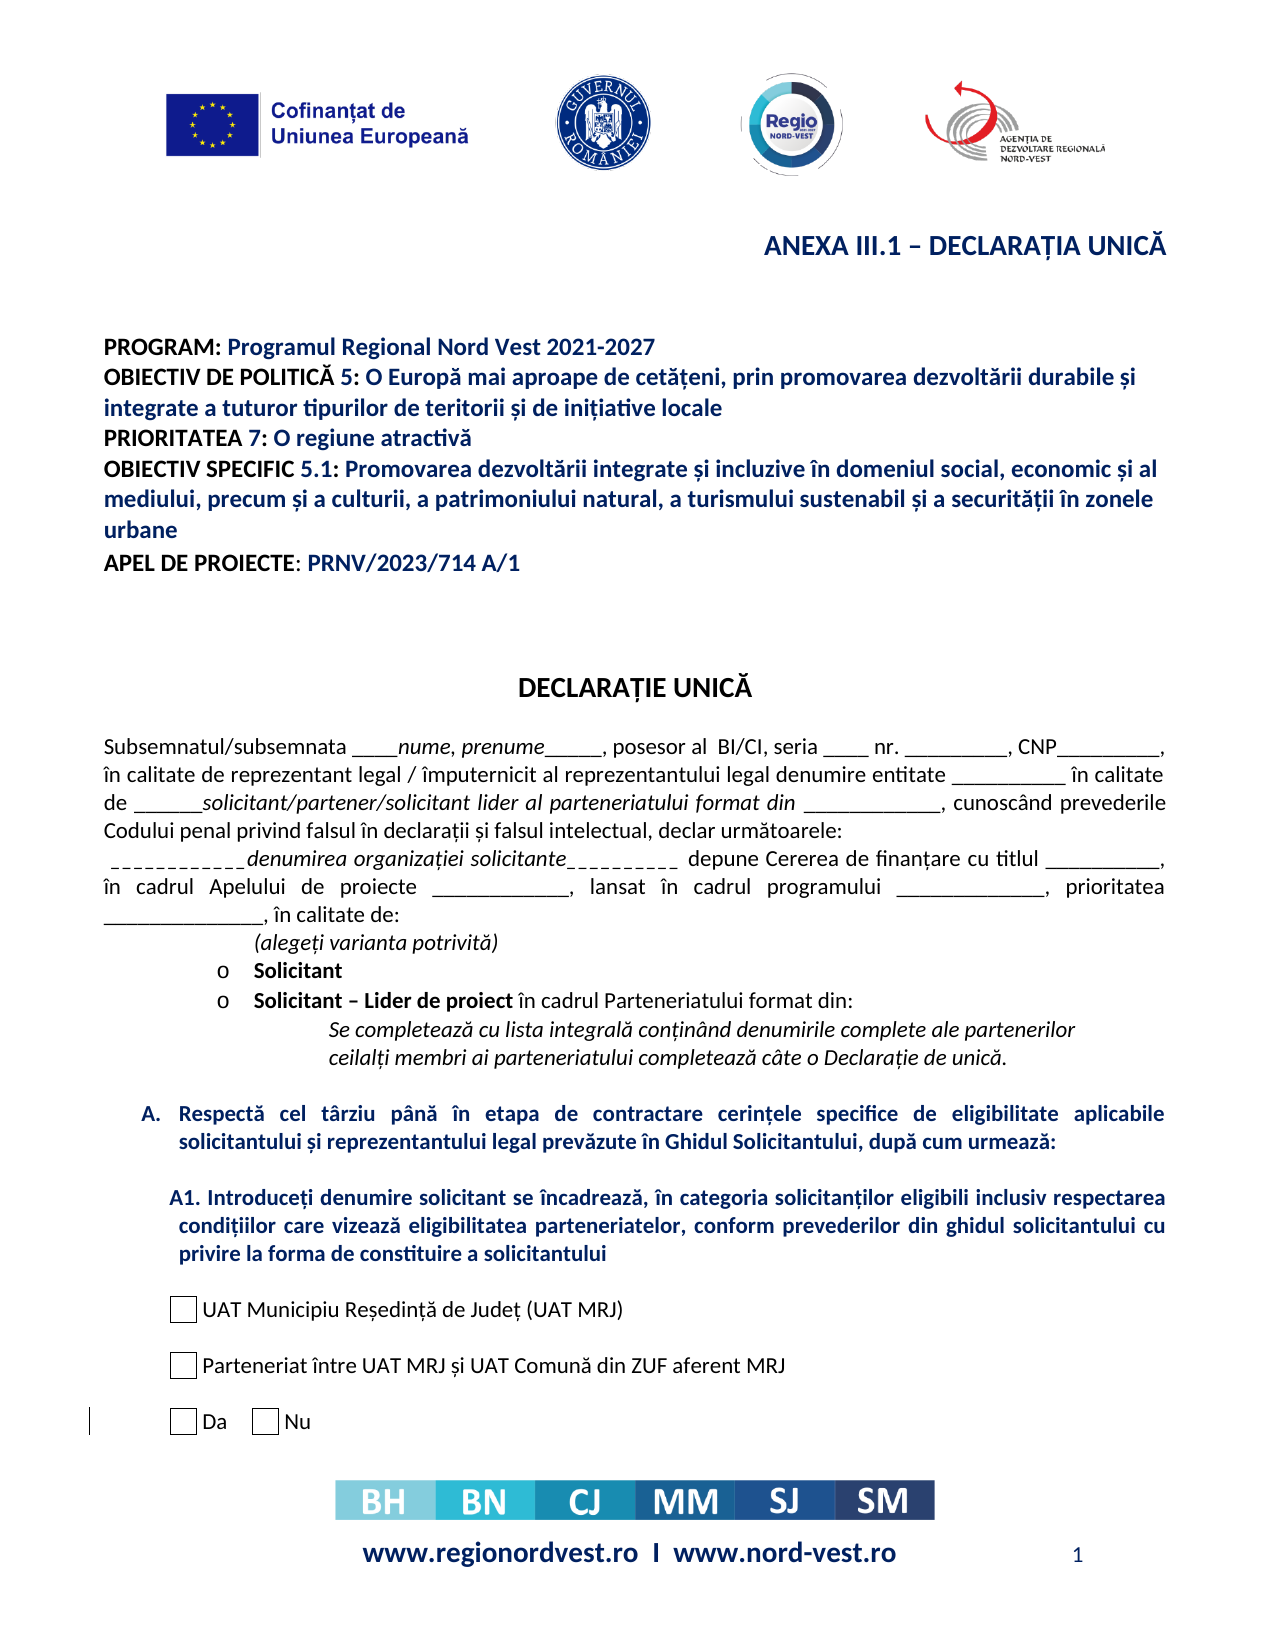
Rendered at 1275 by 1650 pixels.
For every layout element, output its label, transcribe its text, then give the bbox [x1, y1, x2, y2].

text DECLARAȚIE UNICĂ [103, 669, 1167, 704]
text ceilalţi membri ai parteneriatului completează câte o Declaraţie de unică. [328, 1043, 1167, 1071]
list UAT Municipiu Reședință de Județ (UAT MRJ) [169, 1295, 1167, 1323]
list Respectă cel târziu până în etapa de contractare cerințele specifice de eligibilitate aplicabile solicitantului și reprezentantului legal prevăzute în Ghidul Solicitantului, după cum urmează: [141, 1099, 1167, 1155]
list (alegeţi varianta potrivită) [253, 928, 1167, 957]
text PRIORITATEA 7: O regiune atractivă [103, 422, 1167, 453]
text Subsemnatul/subsemnata ____nume, prenume_____, posesor al BI/CI, seria ____ nr. _________, CNP_________, în calitate de reprezentant legal / împuternicit al reprezentantului legal denumire entitate __________ în calitate de ______solicitant/partener/solicitant lider al parteneriatului format din ____________, cunoscând prevederile Codului penal privind falsul în declarații și falsul intelectual, declar următoarele: [103, 732, 1167, 844]
list Solicitant [216, 957, 1167, 986]
picture [165, 73, 1105, 176]
list Solicitant – Lider de proiect în cadrul Parteneriatului format din: [216, 986, 1167, 1015]
text ANEXA III.1 – DECLARAȚIA UNICĂ [103, 227, 1167, 263]
text Se completează cu lista integrală conţinând denumirile complete ale partenerilor [328, 1015, 1167, 1043]
list Parteneriat între UAT MRJ și UAT Comună din ZUF aferent MRJ [169, 1351, 1167, 1379]
text PROGRAM: Programul Regional Nord Vest 2021-2027 [103, 331, 1167, 361]
list A1. Introduceți denumire solicitant se încadrează, în categoria solicitanților eligibili inclusiv respectarea condițiilor care vizează eligibilitatea parteneriatelor, conform prevederilor din ghidul solicitantului cu privire la forma de constituire a solicitantului [169, 1183, 1167, 1267]
list Da Nu [169, 1407, 1167, 1435]
text OBIECTIV DE POLITICĂ 5: O Europă mai aproape de cetățeni, prin promovarea dezvoltării durabile și [103, 361, 1167, 392]
list ____________denumirea organizaţiei solicitante__________ depune Cererea de finanțare cu titlul __________, în cadrul Apelului de proiecte ____________, lansat în cadrul programului _____________, prioritatea ______________, în calitate de: [103, 844, 1167, 928]
text integrate a tuturor tipurilor de teritorii și de inițiative locale [103, 392, 1167, 422]
text OBIECTIV SPECIFIC 5.1: Promovarea dezvoltării integrate și incluzive în domeniul social, economic și al mediului, precum și a culturii, a patrimoniului natural, a turismului sustenabil și a securității în zonele urbane [103, 453, 1167, 544]
picture [335, 1480, 935, 1520]
text APEL DE PROIECTE: PRNV/2023/714 A/1 [103, 547, 1167, 577]
